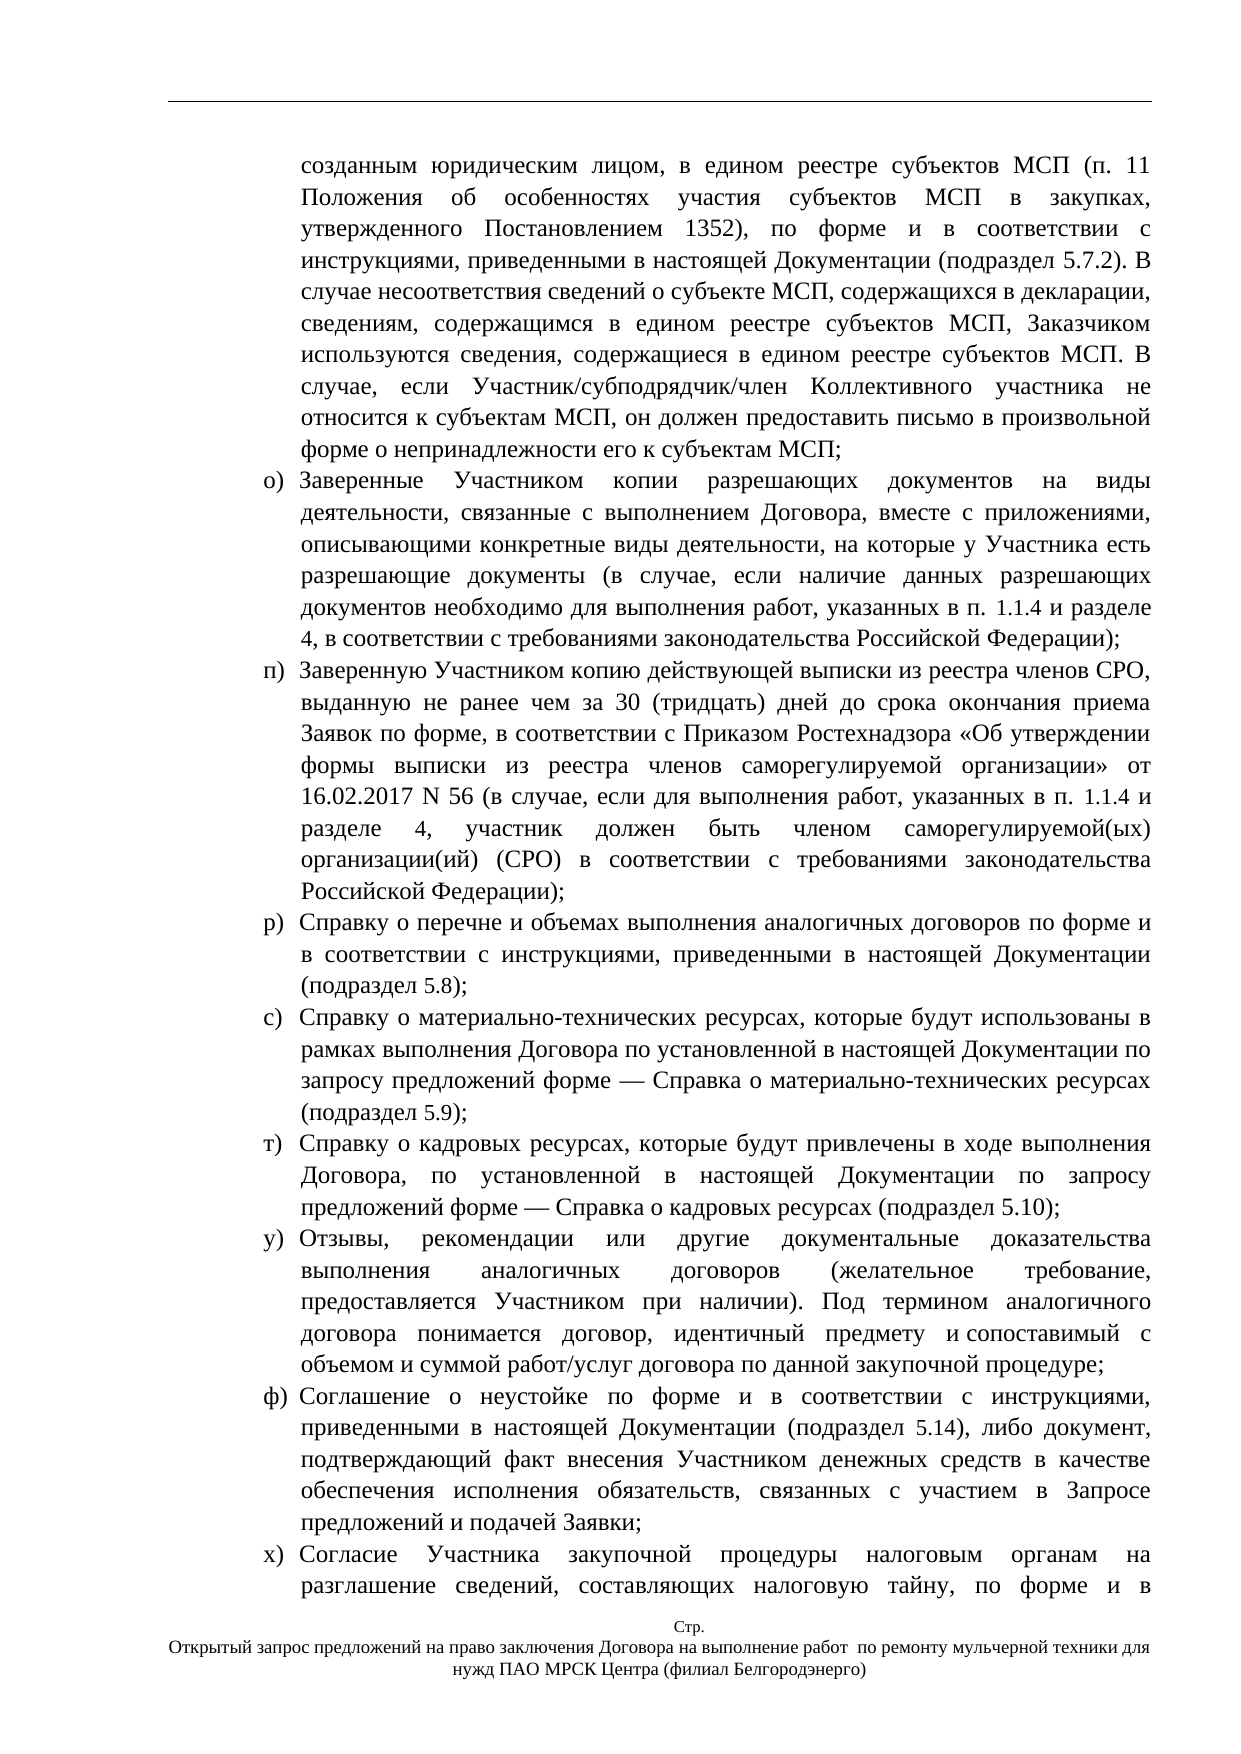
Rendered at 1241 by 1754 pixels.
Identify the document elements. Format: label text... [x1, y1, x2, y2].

list Заверенные Участником копии разрешающих документов на виды деятельности, связанные с выполнением Договора, вместе с приложениями, описывающими конкретные виды деятельности, на которые у Участника есть разрешающие документы (в случае, если наличие данных разрешающих документов необходимо для выполнения работ, указанных в п. 1.1.4 и разделе 4, в соответствии с требованиями законодательства Российской Федерации); [263, 466, 1152, 652]
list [263, 150, 1152, 463]
list Справку о материально-технических ресурсах, которые будут использованы в рамках выполнения Договора по установленной в настоящей Документации по запросу предложений форме — Справка о материально-технических ресурсах (подраздел 5.9); [263, 1002, 1152, 1126]
list Отзывы, рекомендации или другие документальные доказательства выполнения аналогичных договоров (желательное требование, предоставляется Участником при наличии). Под термином аналогичного договора понимается договор, идентичный предмету и сопоставимый с объемом и суммой работ/услуг договора по данной закупочной процедуре; [263, 1223, 1152, 1378]
list Справку о кадровых ресурсах, которые будут привлечены в ходе выполнения Договора, по установленной в настоящей Документации по запросу предложений форме — Справка о кадровых ресурсах (подраздел 5.10); [263, 1128, 1152, 1220]
list Заверенную Участником копию действующей выписки из реестра членов СРО, выданную не ранее чем за 30 (тридцать) дней до срока окончания приема Заявок по форме, в соответствии с Приказом Ростехнадзора «Об утверждении формы выписки из реестра членов саморегулируемой организации» от 16.02.2017 N 56 (в случае, если для выполнения работ, указанных в п. 1.1.4 и разделе 4, участник должен быть членом саморегулируемой(ых) организации(ий) (СРО) в соответствии с требованиями законодательства Российской Федерации); [263, 655, 1152, 905]
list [263, 1539, 1152, 1599]
list Соглашение о неустойке по форме и в соответствии с инструкциями, приведенными в настоящей Документации (подраздел 5.14), либо документ, подтверждающий факт внесения Участником денежных средств в качестве обеспечения исполнения обязательств, связанных с участием в Запросе предложений и подачей Заявки; [263, 1381, 1152, 1536]
list Справку о перечне и объемах выполнения аналогичных договоров по форме и в соответствии с инструкциями, приведенными в настоящей Документации (подраздел 5.8); [263, 907, 1152, 999]
